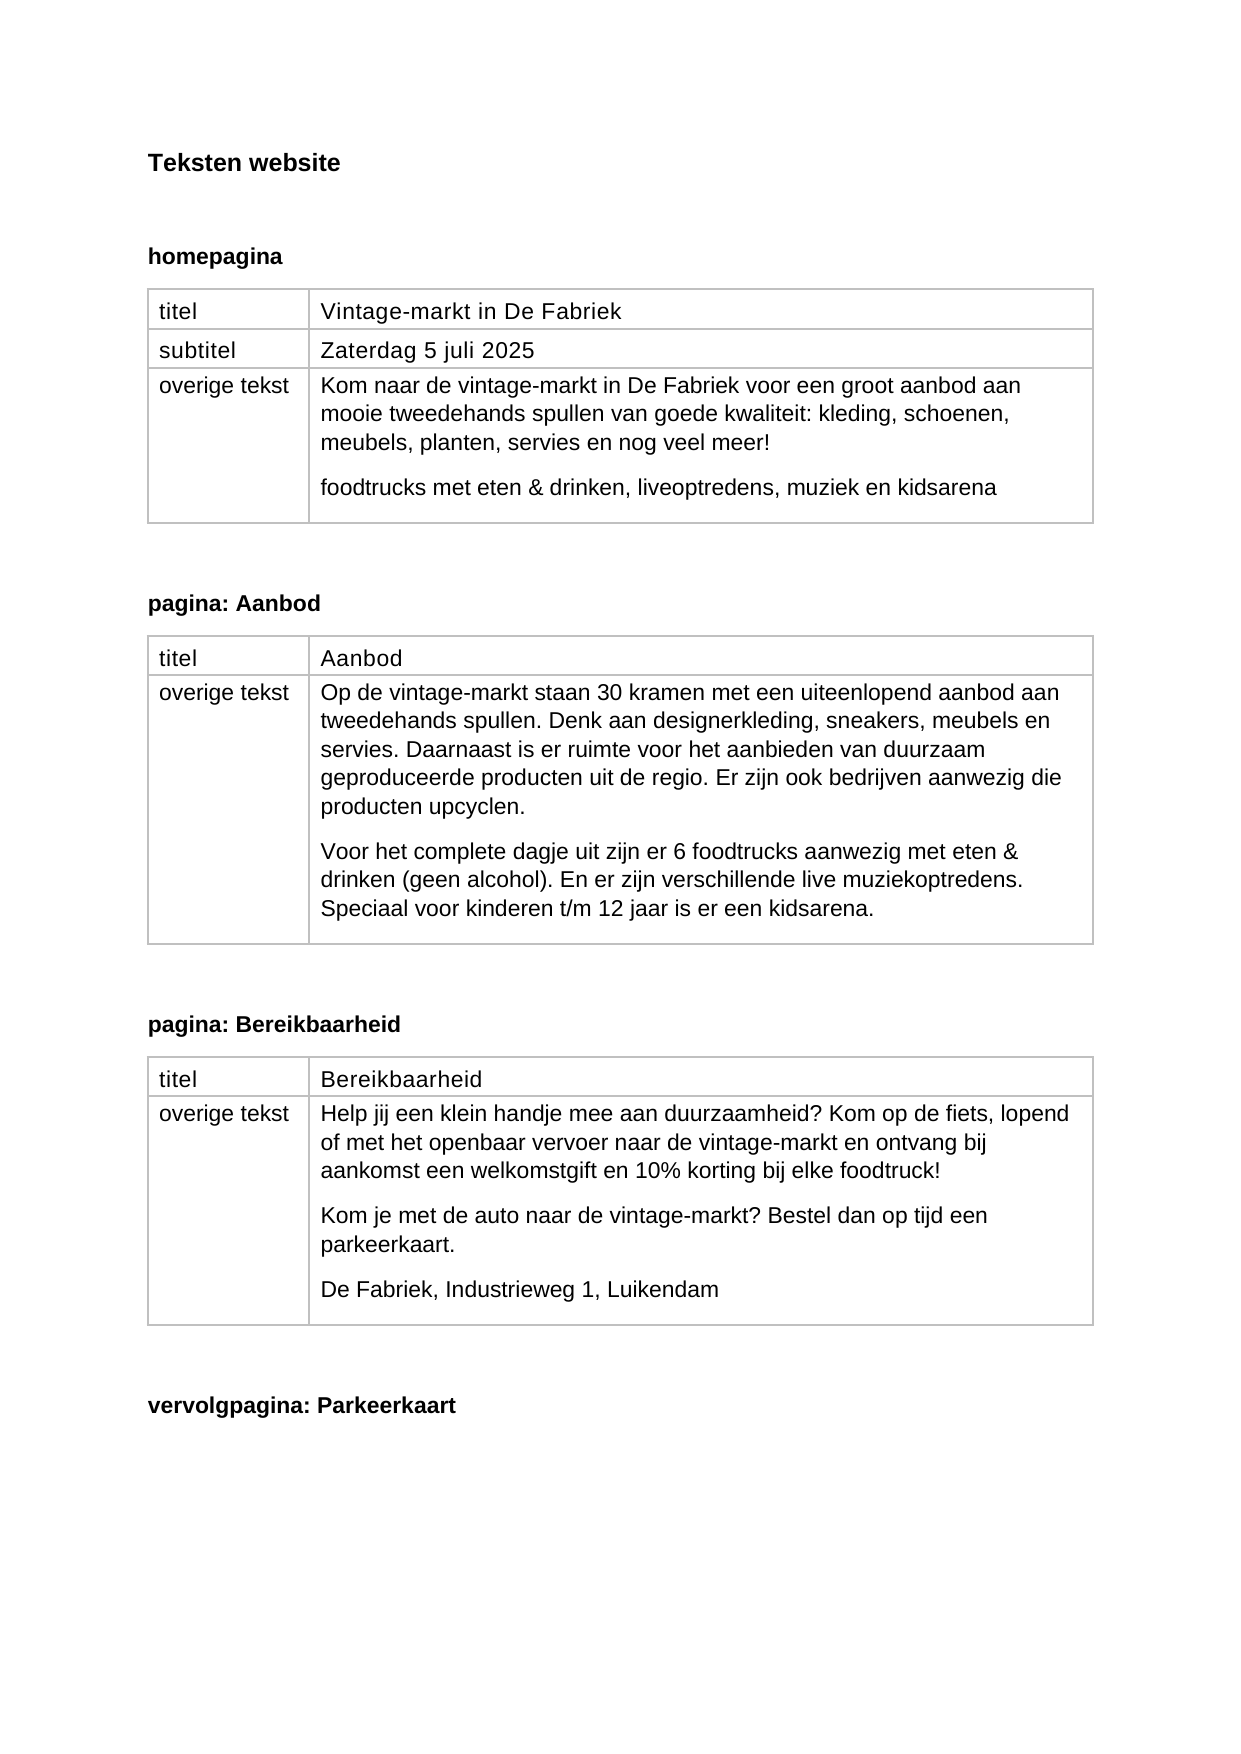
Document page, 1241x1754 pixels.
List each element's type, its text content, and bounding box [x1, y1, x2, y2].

table_header titel [149, 290, 308, 327]
table_header Aanbod [310, 637, 1092, 674]
text Teksten website [148, 148, 1093, 176]
table_cell subtitel [149, 330, 308, 367]
text vervolgpagina: Parkeerkaart [148, 1392, 1093, 1418]
text pagina: Aanbod [148, 589, 1093, 616]
table_cell Op de vintage-markt staan 30 kramen met een uiteenlopend aanbod aan tweedehands spullen. Denk aan designerkleding, sneakers, meubels en servies. Daarnaast is er ruimte voor het aanbieden van duurzaam geproduceerde producten uit de regio. Er zijn ook bedrijven aanwezig die producten upcyclen. Voor het complete dagje uit zijn er 6 foodtrucks aanwezig met eten & drinken (geen alcohol). En er zijn verschillende live muziekoptredens. Speciaal voor kinderen t/m 12 jaar is er een kidsarena. [310, 676, 1092, 943]
table_cell Help jij een klein handje mee aan duurzaamheid? Kom op de fiets, lopend of met het openbaar vervoer naar de vintage-markt en ontvang bij aankomst een welkomstgift en 10% korting bij elke foodtruck! Kom je met de auto naar de vintage-markt? Bestel dan op tijd een parkeerkaart. De Fabriek, Industrieweg 1, Luikendam [310, 1097, 1092, 1324]
table_cell Kom naar de vintage-markt in De Fabriek voor een groot aanbod aan mooie tweedehands spullen van goede kwaliteit: kleding, schoenen, meubels, planten, servies en nog veel meer! foodtrucks met eten & drinken, liveoptredens, muziek en kidsarena [310, 369, 1092, 522]
table_cell Zaterdag 5 juli 2025 [310, 330, 1092, 367]
table_cell overige tekst [149, 369, 308, 522]
text homepagina [148, 243, 1093, 269]
table_header Vintage-markt in De Fabriek [310, 290, 1092, 327]
table_cell overige tekst [149, 1097, 308, 1324]
table_header titel [149, 1058, 308, 1095]
table_header Bereikbaarheid [310, 1058, 1092, 1095]
text pagina: Bereikbaarheid [148, 1011, 1093, 1037]
table_cell overige tekst [149, 676, 308, 943]
table_header titel [149, 637, 308, 674]
